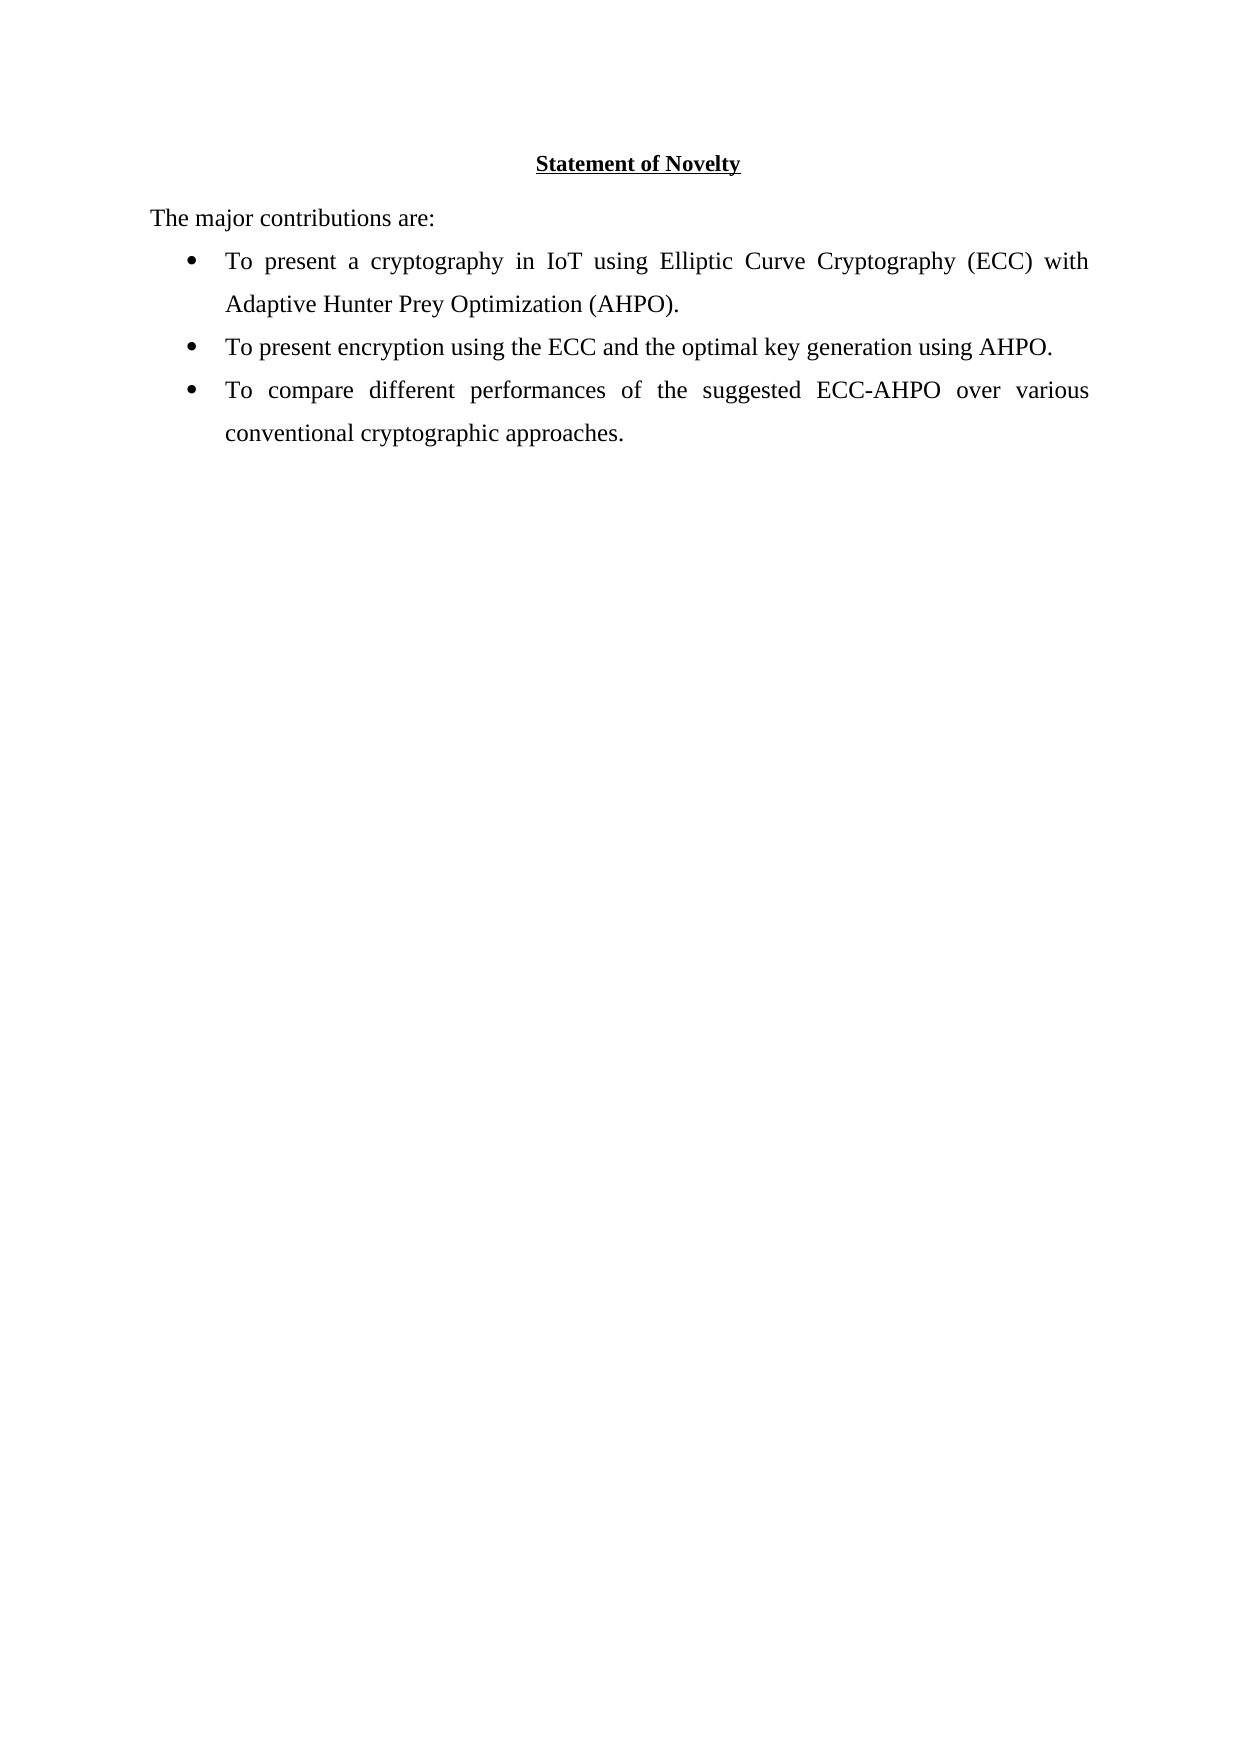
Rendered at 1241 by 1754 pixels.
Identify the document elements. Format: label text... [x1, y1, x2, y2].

text The major contributions are: [150, 203, 1090, 231]
list To compare different performances of the suggested ECC-AHPO over various conventional cryptographic approaches. [187, 375, 1090, 447]
list To present encryption using the ECC and the optimal key generation using AHPO. [187, 332, 1090, 361]
text Statement of Novelty [150, 150, 1090, 176]
list To present a cryptography in IoT using Elliptic Curve Cryptography (ECC) with Adaptive Hunter Prey Optimization (AHPO). [187, 246, 1090, 318]
